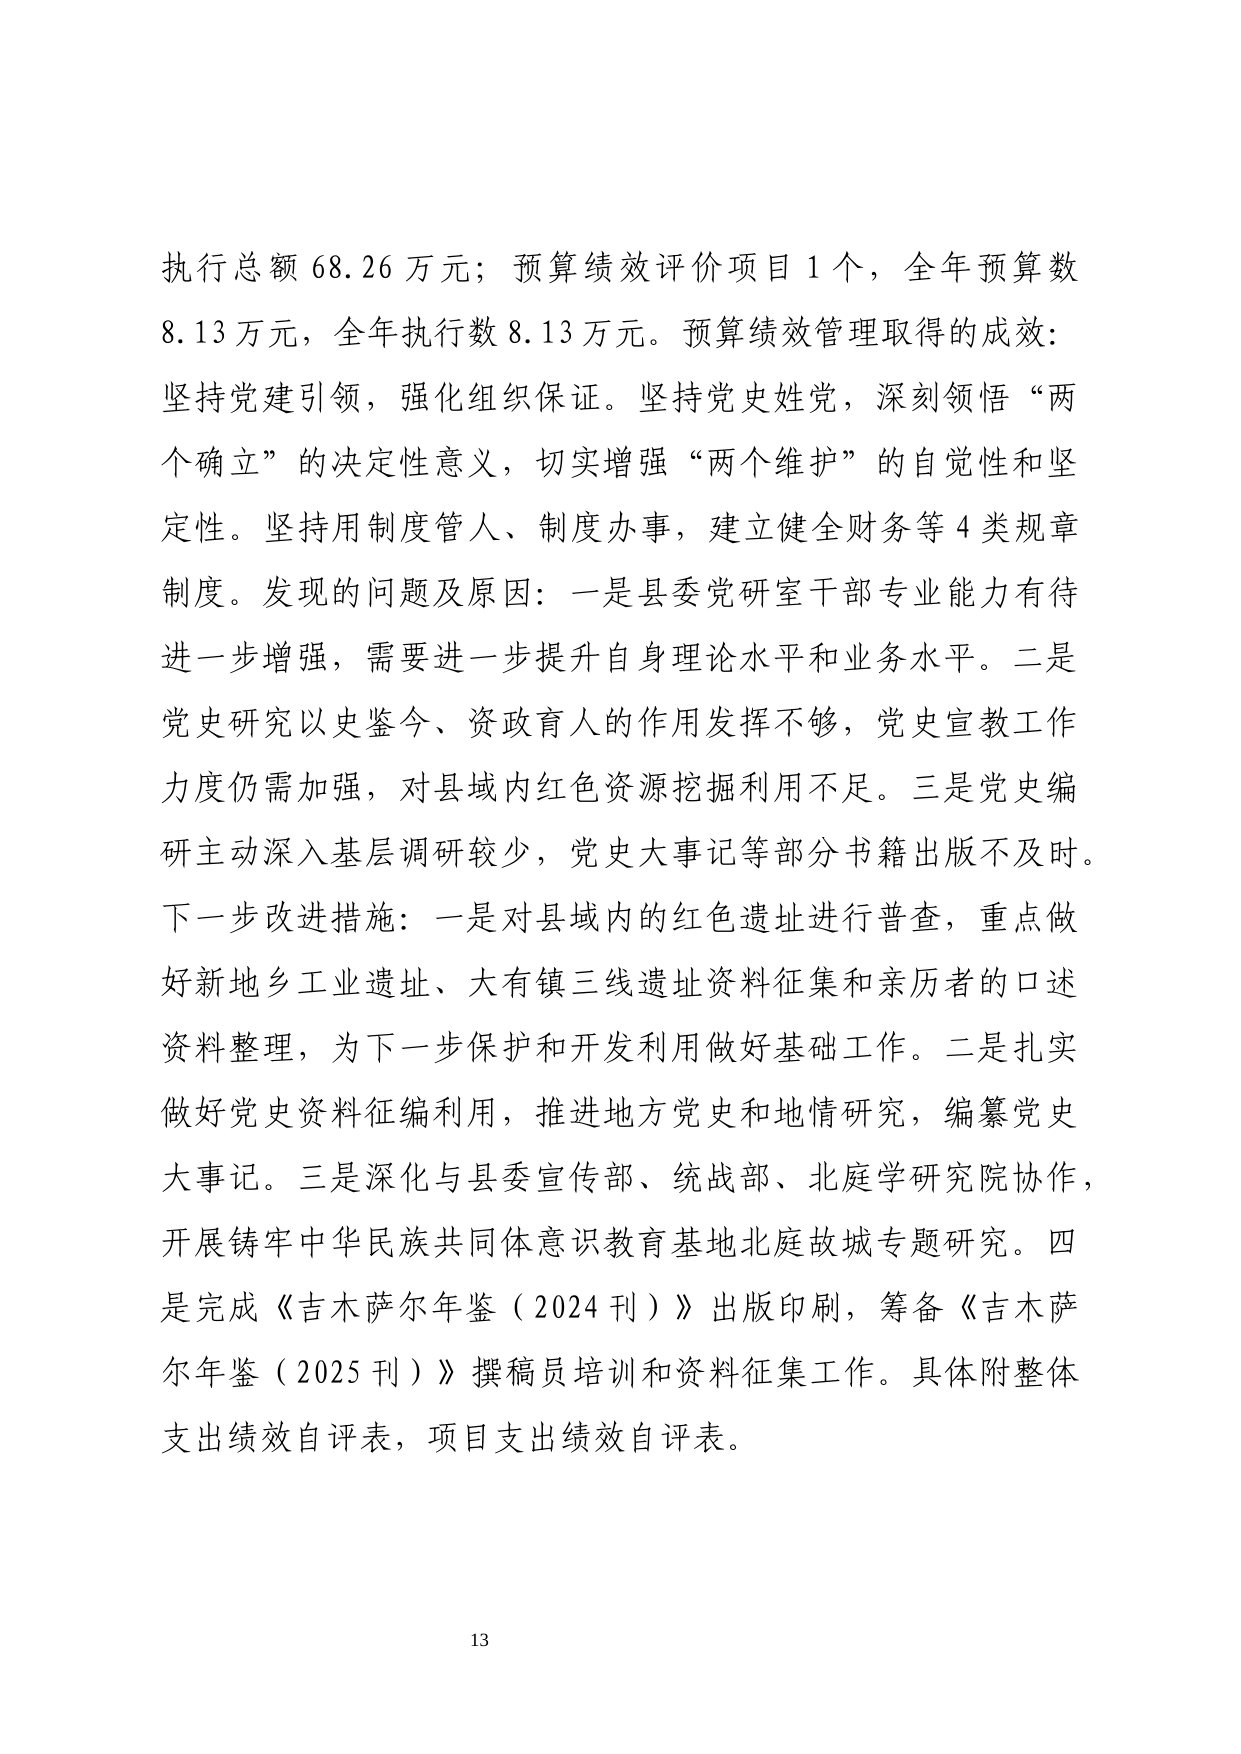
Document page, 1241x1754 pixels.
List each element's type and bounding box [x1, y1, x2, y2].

text [159, 233, 1081, 1468]
